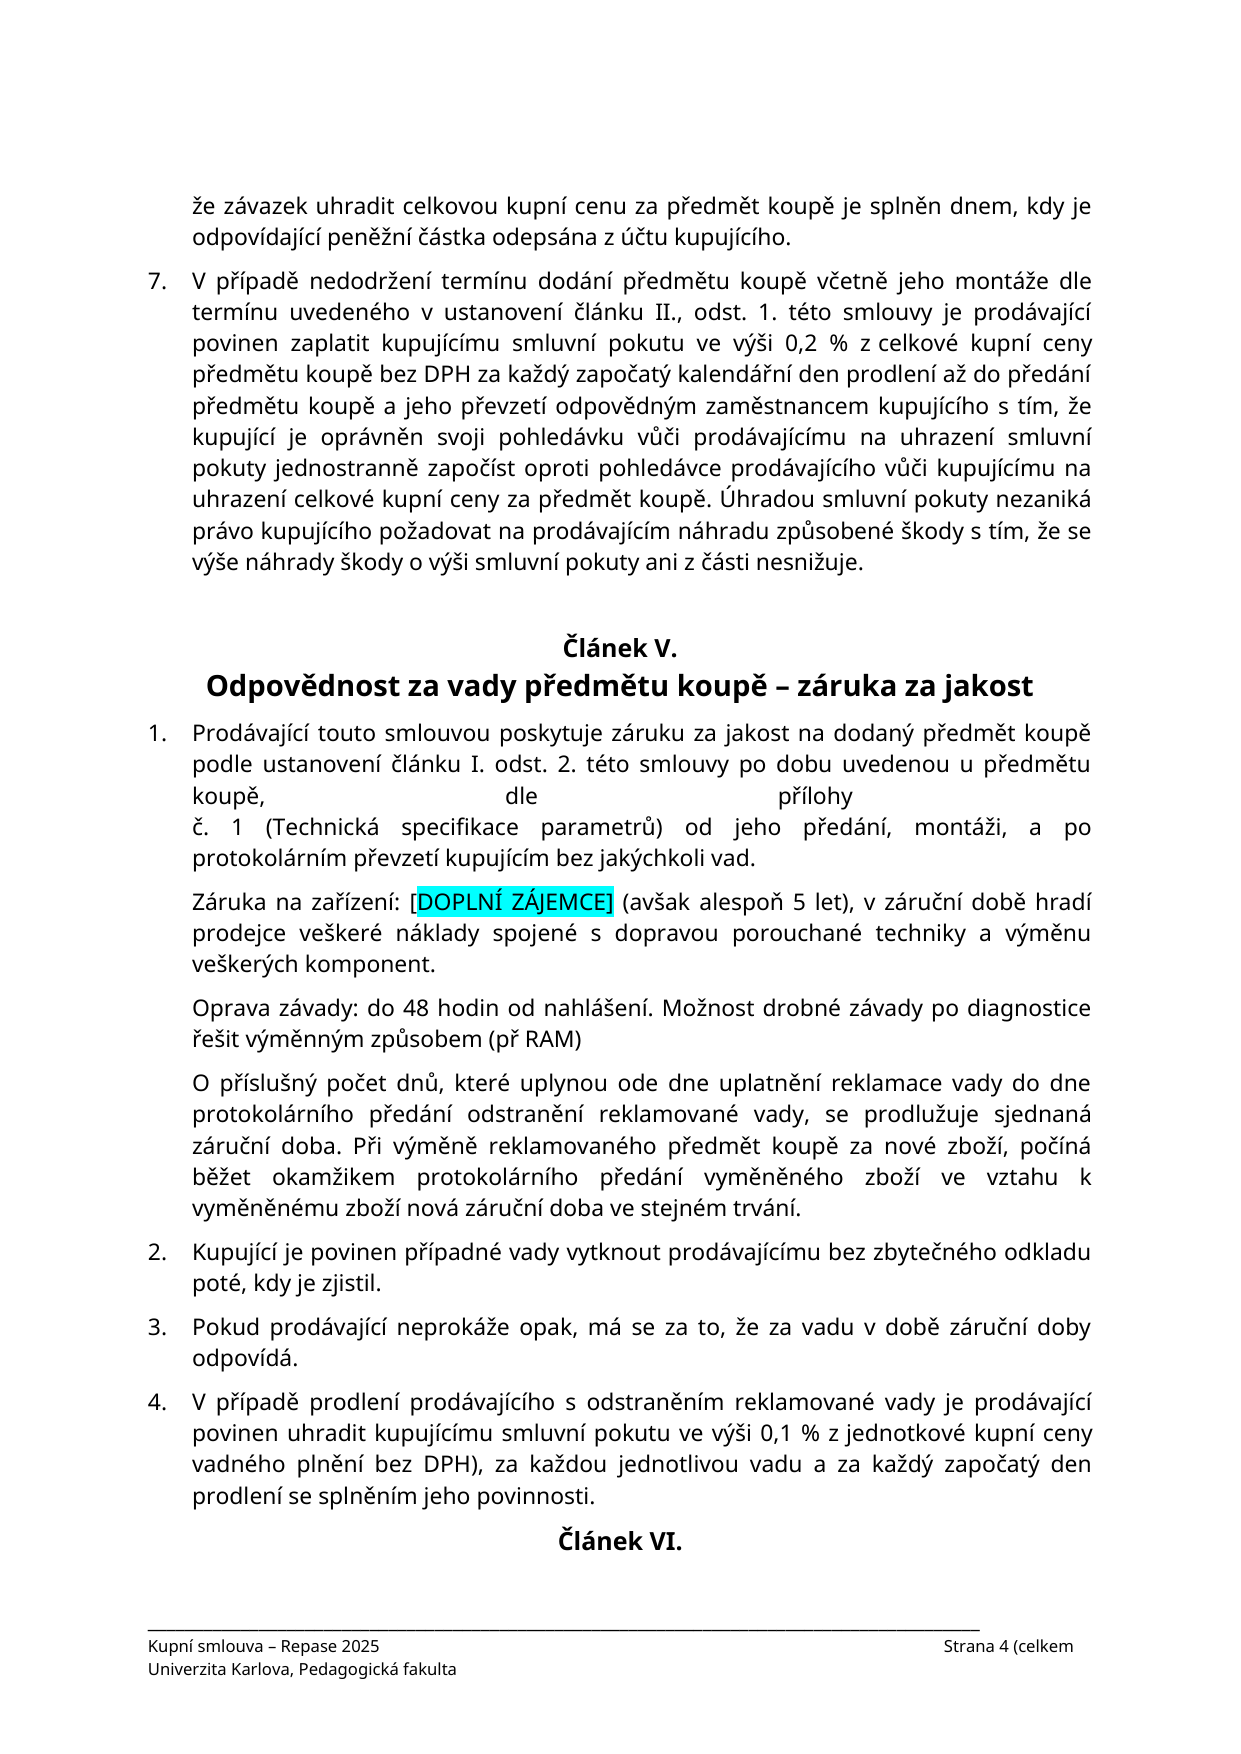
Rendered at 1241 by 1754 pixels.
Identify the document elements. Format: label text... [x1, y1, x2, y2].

text Článek VI. [148, 1523, 1093, 1557]
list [148, 190, 1093, 252]
list V případě prodlení prodávajícího s odstraněním reklamované vady je prodávající povinen uhradit kupujícímu smluvní pokutu ve výši 0,1 % z jednotkové kupní ceny vadného plnění bez DPH), za každou jednotlivou vadu a za každý započatý den prodlení se splněním jeho povinnosti. [148, 1386, 1093, 1511]
text Odpovědnost za vady předmětu koupě – záruka za jakost [148, 665, 1093, 705]
list Oprava závady: do 48 hodin od nahlášení. Možnost drobné závady po diagnostice řešit výměnným způsobem (př RAM) [192, 992, 1093, 1055]
text Článek V. [148, 631, 1093, 665]
list Záruka na zařízení: [DOPLNÍ ZÁJEMCE] (avšak alespoň 5 let), v záruční době hradí prodejce veškeré náklady spojené s dopravou porouchané techniky a výměnu veškerých komponent. [192, 886, 1093, 980]
list Pokud prodávající neprokáže opak, má se za to, že za vadu v době záruční doby odpovídá. [148, 1311, 1093, 1373]
list Kupující je povinen případné vady vytknout prodávajícímu bez zbytečného odkladu poté, kdy je zjistil. [148, 1236, 1093, 1298]
list Prodávající touto smlouvou poskytuje záruku za jakost na dodaný předmět koupě podle ustanovení článku I. odst. 2. této smlouvy po dobu uvedenou u předmětu koupě, dle přílohy č. 1 (Technická specifikace parametrů) od jeho předání, montáži, a po protokolárním převzetí kupujícím bez jakýchkoli vad. [148, 717, 1093, 873]
list O příslušný počet dnů, které uplynou ode dne uplatnění reklamace vady do dne protokolárního předání odstranění reklamované vady, se prodlužuje sjednaná záruční doba. Při výměně reklamovaného předmět koupě za nové zboží, počíná běžet okamžikem protokolárního předání vyměněného zboží ve vztahu k vyměněnému zboží nová záruční doba ve stejném trvání. [192, 1067, 1093, 1223]
list V případě nedodržení termínu dodání předmětu koupě včetně jeho montáže dle termínu uvedeného v ustanovení článku II., odst. 1. této smlouvy je prodávající povinen zaplatit kupujícímu smluvní pokutu ve výši 0,2 % z celkové kupní ceny předmětu koupě bez DPH za každý započatý kalendářní den prodlení až do předání předmětu koupě a jeho převzetí odpovědným zaměstnancem kupujícího s tím, že kupující je oprávněn svoji pohledávku vůči prodávajícímu na uhrazení smluvní pokuty jednostranně započíst oproti pohledávce prodávajícího vůči kupujícímu na uhrazení celkové kupní ceny za předmět koupě. Úhradou smluvní pokuty nezaniká právo kupujícího požadovat na prodávajícím náhradu způsobené škody s tím, že se výše náhrady škody o výši smluvní pokuty ani z části nesnižuje. [148, 265, 1093, 577]
